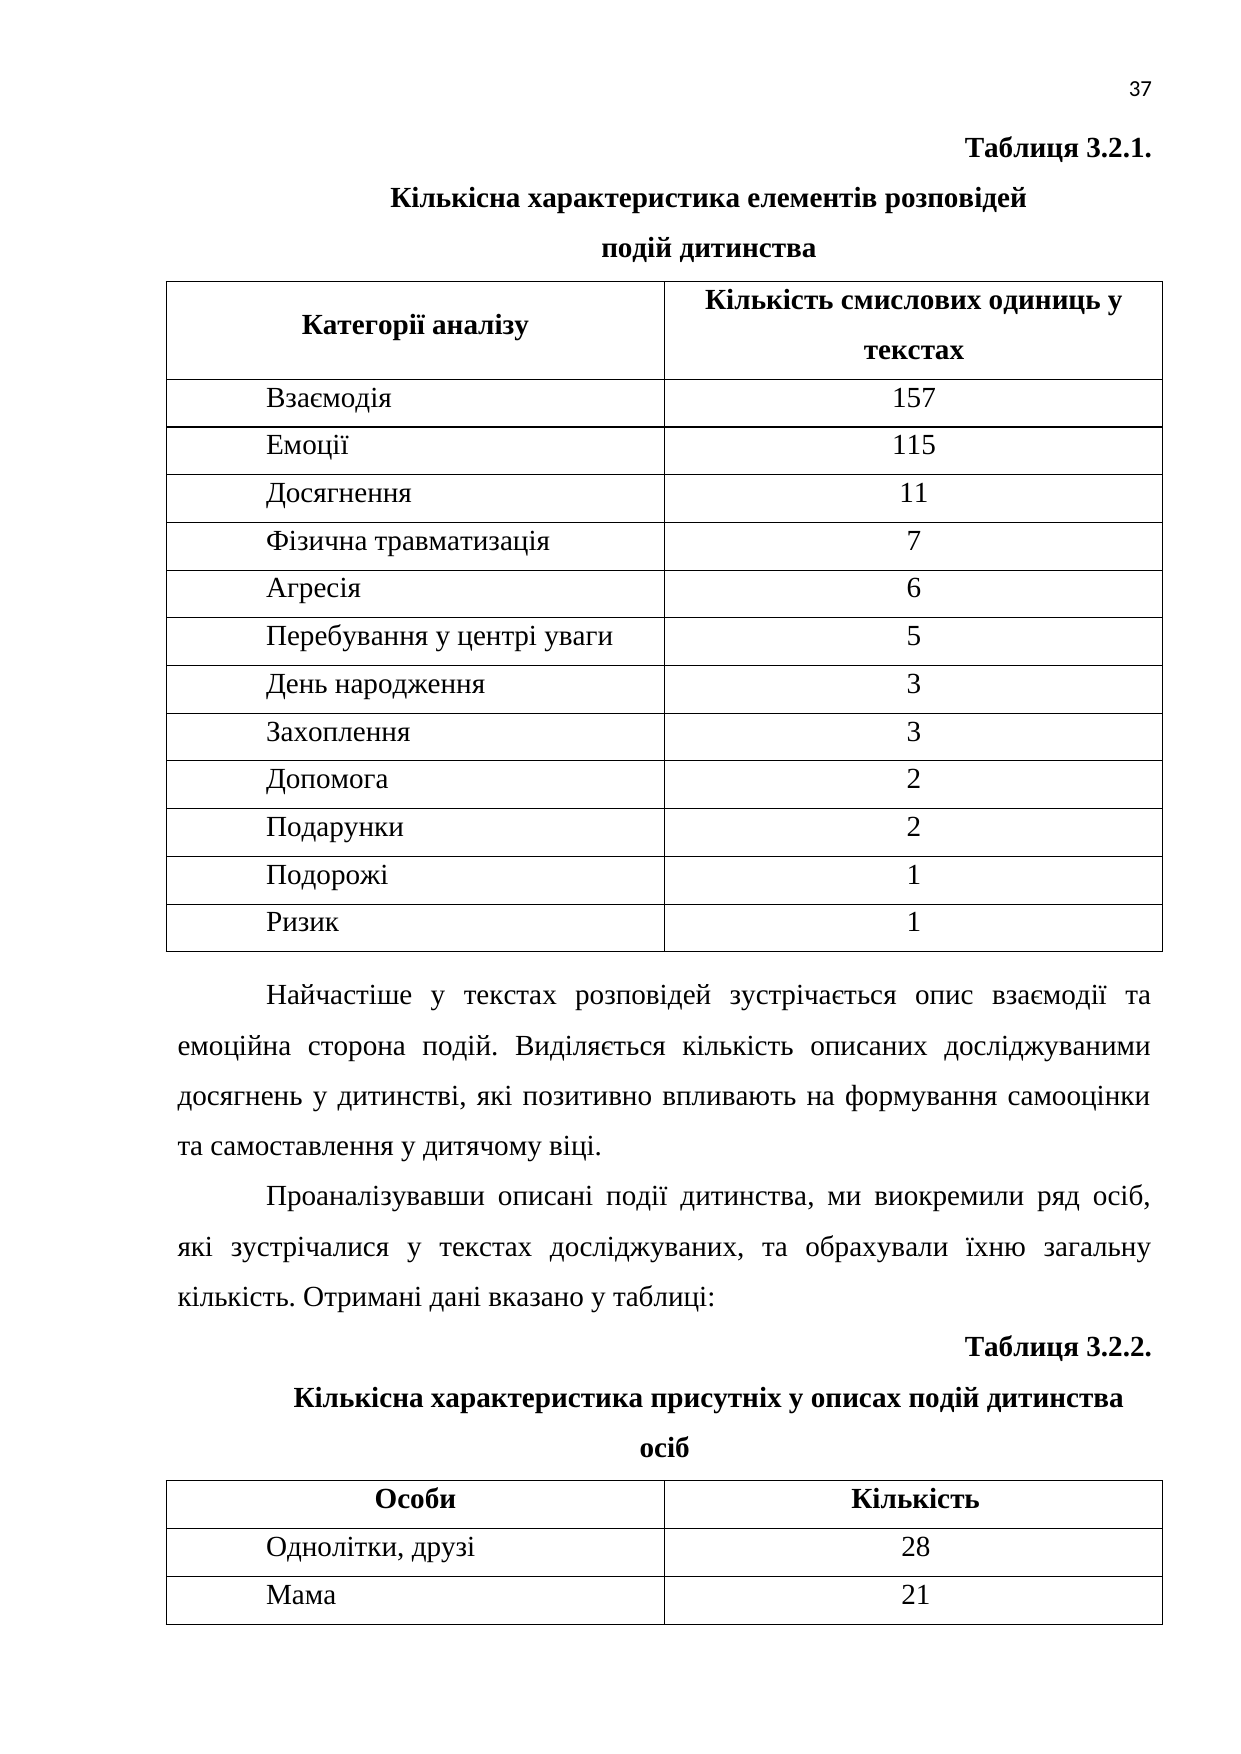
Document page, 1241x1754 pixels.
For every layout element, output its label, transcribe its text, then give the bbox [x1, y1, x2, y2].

table_header Особи [167, 1481, 664, 1528]
table_cell Подорожі [167, 857, 664, 903]
table_cell Взаємодія [167, 380, 664, 426]
table_cell 3 [665, 666, 1162, 713]
text Кількісна характеристика елементів розповідей [177, 180, 1152, 214]
table_cell Досягнення [167, 475, 664, 522]
table_cell 28 [665, 1529, 1162, 1576]
table_cell Перебування у центрі уваги [167, 618, 664, 665]
table_header Кількість [665, 1481, 1162, 1528]
table_cell Захоплення [167, 714, 664, 760]
table_cell Допомога [167, 761, 664, 808]
table_cell 1 [665, 905, 1162, 951]
text Проаналізувавши описані події дитинства, ми виокремили ряд осіб, які зустрічалися у текстах досліджуваних, та обрахували їхню загальну кількість. Отримані дані вказано у таблиці: [177, 1178, 1152, 1313]
table_header Кількість смислових одиниць у текстах [665, 282, 1162, 379]
table_cell 6 [665, 571, 1162, 617]
table_cell День народження [167, 666, 664, 713]
table_cell 21 [665, 1577, 1162, 1623]
table_cell 3 [665, 714, 1162, 760]
table_cell 115 [665, 428, 1162, 474]
table_cell Подарунки [167, 809, 664, 856]
table_cell 7 [665, 523, 1162, 569]
text Кількісна характеристика присутніх у описах подій дитинства осіб [177, 1380, 1152, 1464]
table_cell 2 [665, 809, 1162, 856]
text Найчастіше у текстах розповідей зустрічається опис взаємодії та емоційна сторона подій. Виділяється кількість описаних досліджуваними досягнень у дитинстві, які позитивно впливають на формування самооцінки та самоставлення у дитячому віці. [177, 977, 1152, 1162]
table_cell Фізична травматизація [167, 523, 664, 569]
table_cell 1 [665, 857, 1162, 903]
table_cell Ризик [167, 905, 664, 951]
table_cell 11 [665, 475, 1162, 522]
table_cell Мама [167, 1577, 664, 1623]
text Таблиця 3.2.2. [177, 1329, 1152, 1363]
table_header Категорії аналізу [167, 282, 664, 379]
table_cell Однолітки, друзі [167, 1529, 664, 1576]
text подій дитинства [177, 230, 1152, 264]
table_cell Емоції [167, 428, 664, 474]
table_cell 157 [665, 380, 1162, 426]
table_cell 5 [665, 618, 1162, 665]
text Таблиця 3.2.1. [177, 130, 1152, 163]
table_cell Агресія [167, 571, 664, 617]
table_cell 2 [665, 761, 1162, 808]
